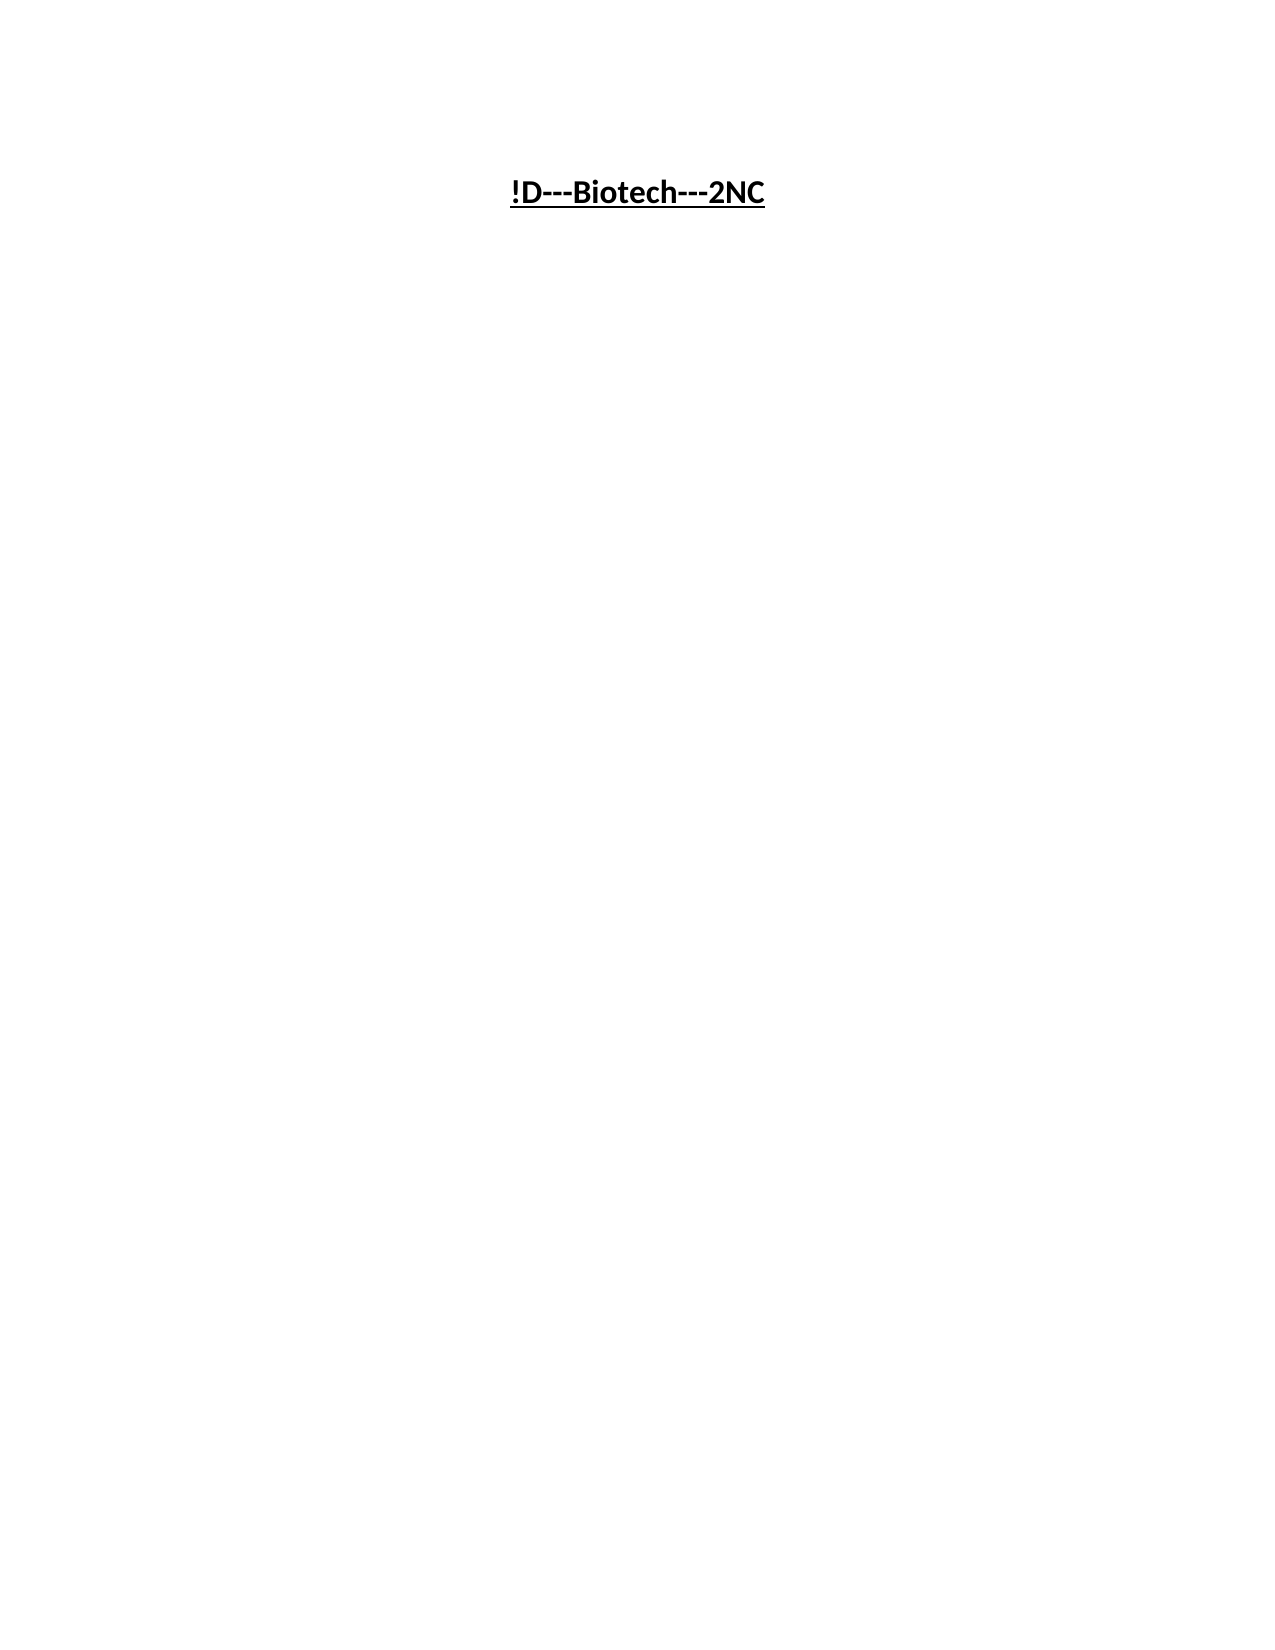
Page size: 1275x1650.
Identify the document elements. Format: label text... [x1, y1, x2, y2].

subtitle !D---Biotech---2NC [150, 171, 1125, 212]
